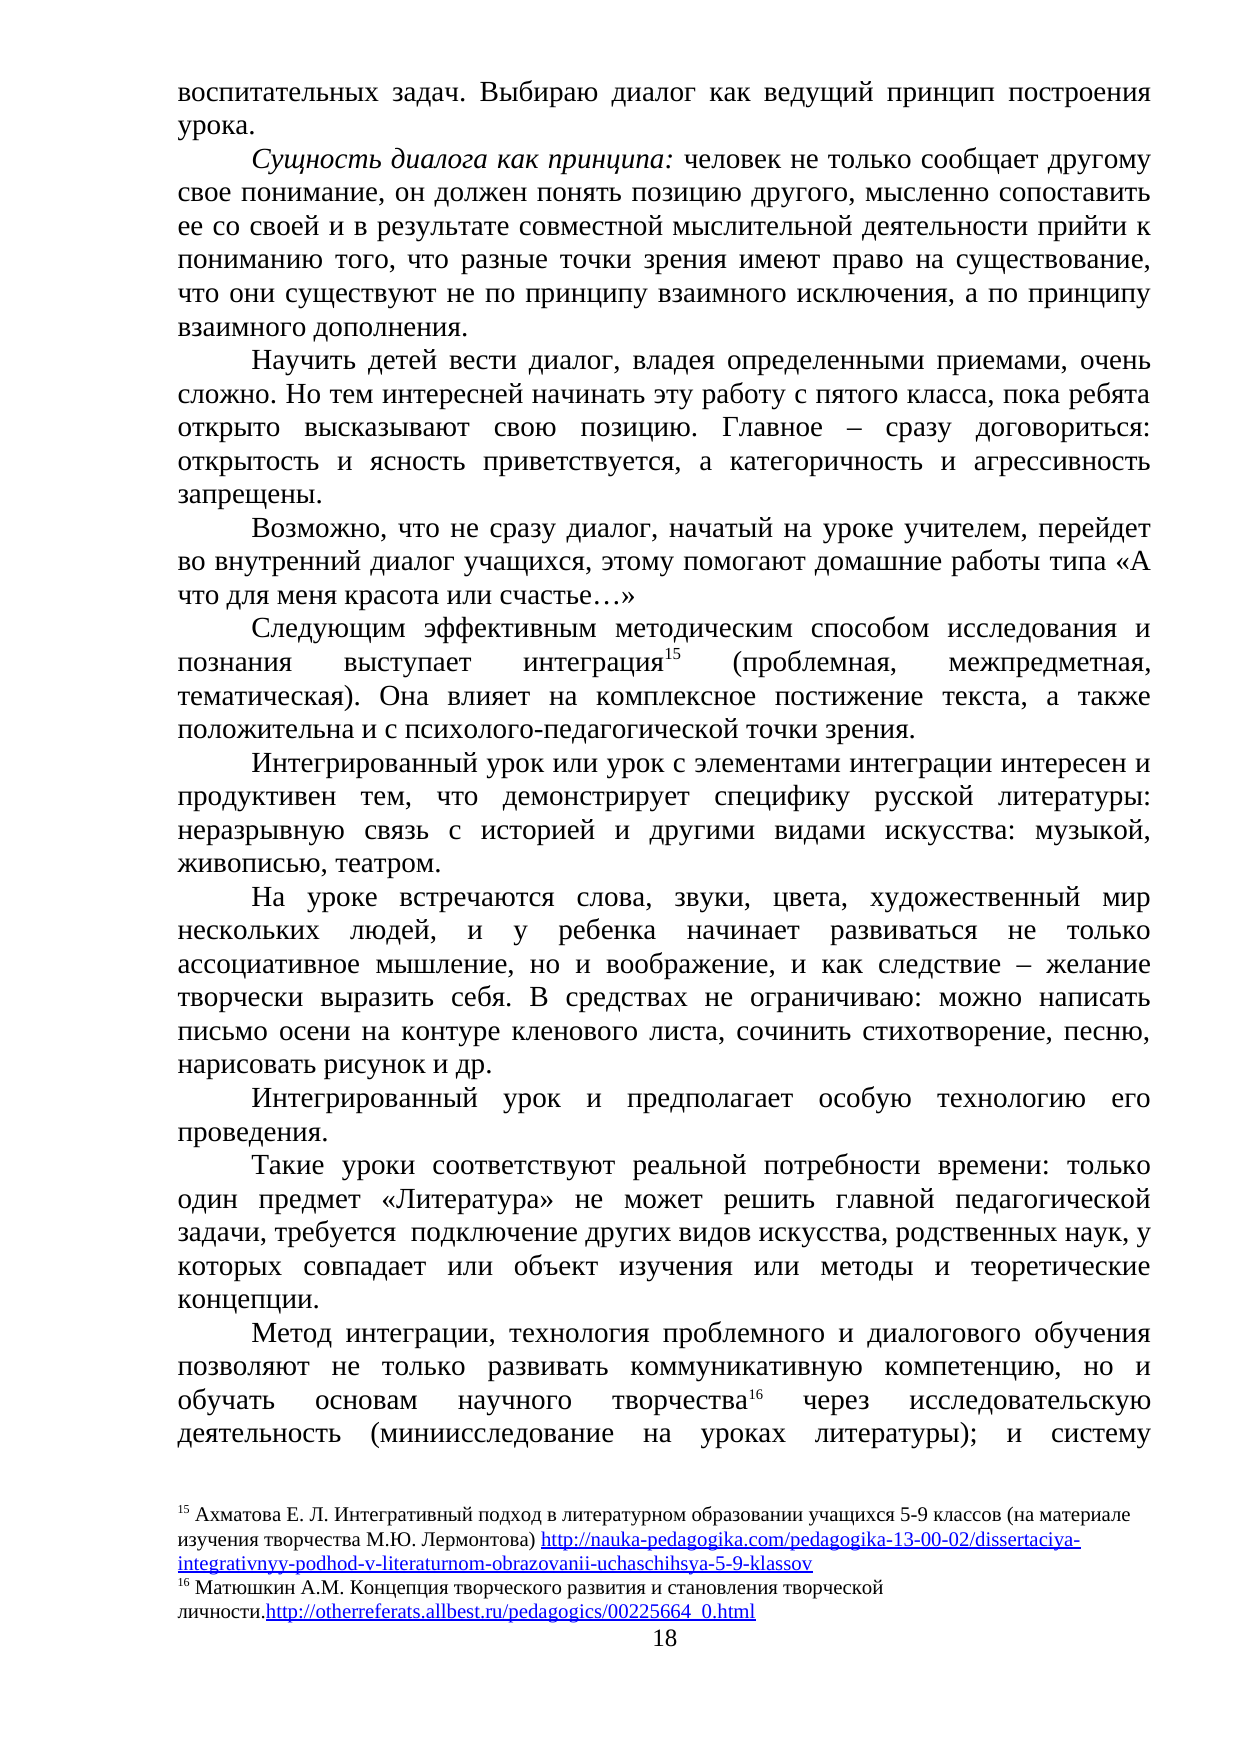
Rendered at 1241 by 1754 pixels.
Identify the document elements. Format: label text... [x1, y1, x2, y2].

text Научить детей вести диалог, владея определенными приемами, очень сложно. Но тем интересней начинать эту работу с пятого класса, пока ребята открыто высказывают свою позицию. Главное – сразу договориться: открытость и ясность приветствуется, а категоричность и агрессивность запрещены. [177, 342, 1152, 510]
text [177, 1315, 1152, 1449]
text Интегрированный урок или урок с элементами интеграции интересен и продуктивен тем, что демонстрирует специфику русской литературы: неразрывную связь с историей и другими видами искусства: музыкой, живописью, театром. [177, 745, 1152, 879]
text Такие уроки соответствуют реальной потребности времени: только один предмет «Литература» не может решить главной педагогической задачи, требуется подключение других видов искусства, родственных наук, у которых совпадает или объект изучения или методы и теоретические концепции. [177, 1147, 1152, 1315]
text На уроке встречаются слова, звуки, цвета, художественный мир нескольких людей, и у ребенка начинает развиваться не только ассоциативное мышление, но и воображение, и как следствие – желание творчески выразить себя. В средствах не ограничиваю: можно написать письмо осени на контуре кленового листа, сочинить стихотворение, песню, нарисовать рисунок и др. [177, 879, 1152, 1080]
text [177, 74, 1152, 141]
text Возможно, что не сразу диалог, начатый на уроке учителем, перейдет во внутренний диалог учащихся, этому помогают домашние работы типа «А что для меня красота или счастье…» [177, 510, 1152, 611]
text Интегрированный урок и предполагает особую технологию его проведения. [177, 1080, 1152, 1147]
text Сущность диалога как принципа: человек не только сообщает другому свое понимание, он должен понять позицию другого, мысленно сопоставить ее со своей и в результате совместной мыслительной деятельности прийти к пониманию того, что разные точки зрения имеют право на существование, что они существуют не по принципу взаимного исключения, а по принципу взаимного дополнения. [177, 141, 1152, 342]
text Следующим эффективным методическим способом исследования и познания выступает интеграция (проблемная, межпредметная, тематическая). Она влияет на комплексное постижение текста, а также положительна и с психолого-педагогической точки зрения. [177, 611, 1152, 745]
